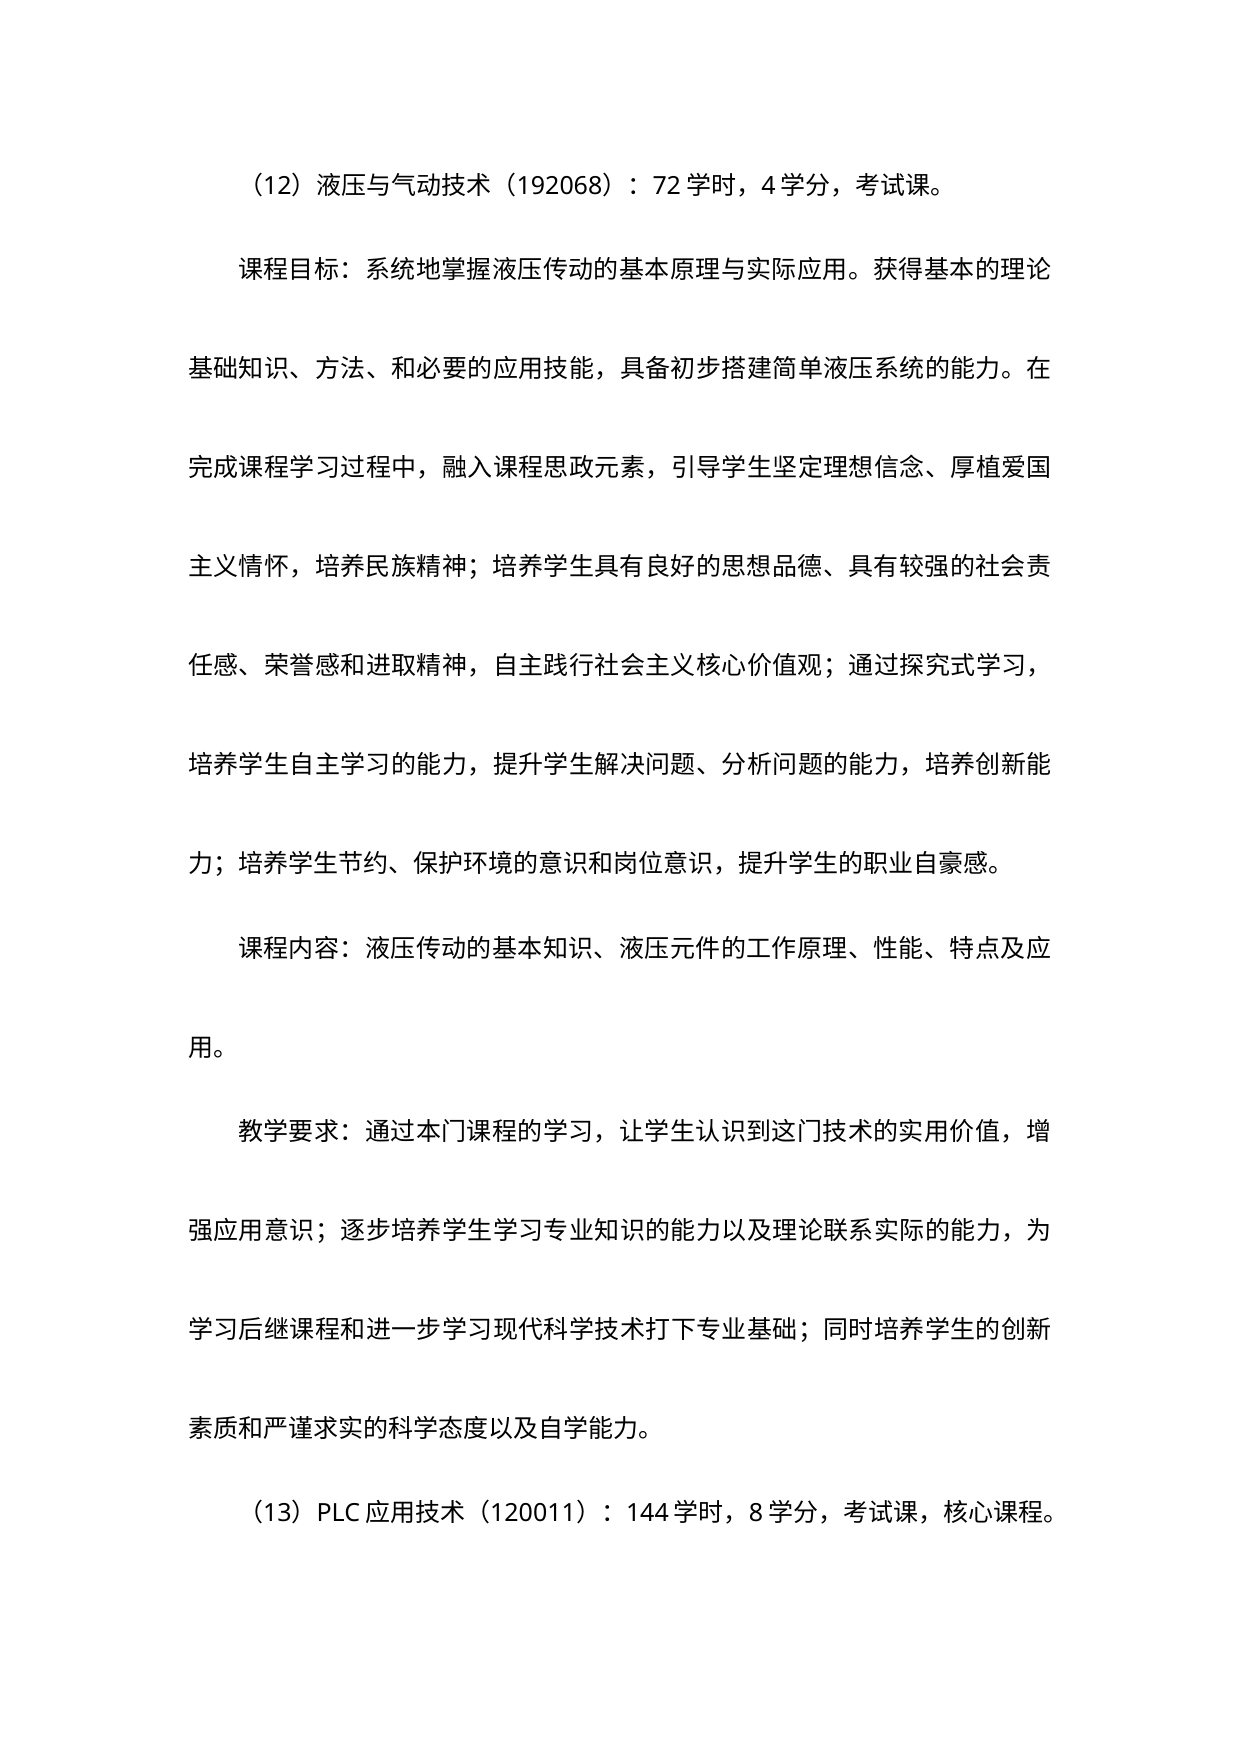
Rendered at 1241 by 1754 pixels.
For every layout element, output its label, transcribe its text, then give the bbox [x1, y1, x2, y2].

text （12）液压与气动技术（192068）：72学时，4学分，考试课。 [188, 151, 1052, 217]
text （13）PLC应用技术（120011）：144学时，8学分，考试课，核心课程。 [188, 1478, 1052, 1544]
text 教学要求：通过本门课程的学习，让学生认识到这门技术的实用价值，增强应用意识；逐步培养学生学习专业知识的能力以及理论联系实际的能力，为学习后继课程和进一步学习现代科学技术打下专业基础；同时培养学生的创新素质和严谨求实的科学态度以及自学能力。 [188, 1096, 1052, 1460]
text 课程目标：系统地掌握液压传动的基本原理与实际应用。获得基本的理论基础知识、方法、和必要的应用技能，具备初步搭建简单液压系统的能力。在完成课程学习过程中，融入课程思政元素，引导学生坚定理想信念、厚植爱国主义情怀，培养民族精神；培养学生具有良好的思想品德、具有较强的社会责任感、荣誉感和进取精神，自主践行社会主义核心价值观；通过探究式学习，培养学生自主学习的能力，提升学生解决问题、分析问题的能力，培养创新能力；培养学生节约、保护环境的意识和岗位意识，提升学生的职业自豪感。 [188, 235, 1052, 895]
text 课程内容：液压传动的基本知识、液压元件的工作原理、性能、特点及应用。 [188, 913, 1052, 1078]
